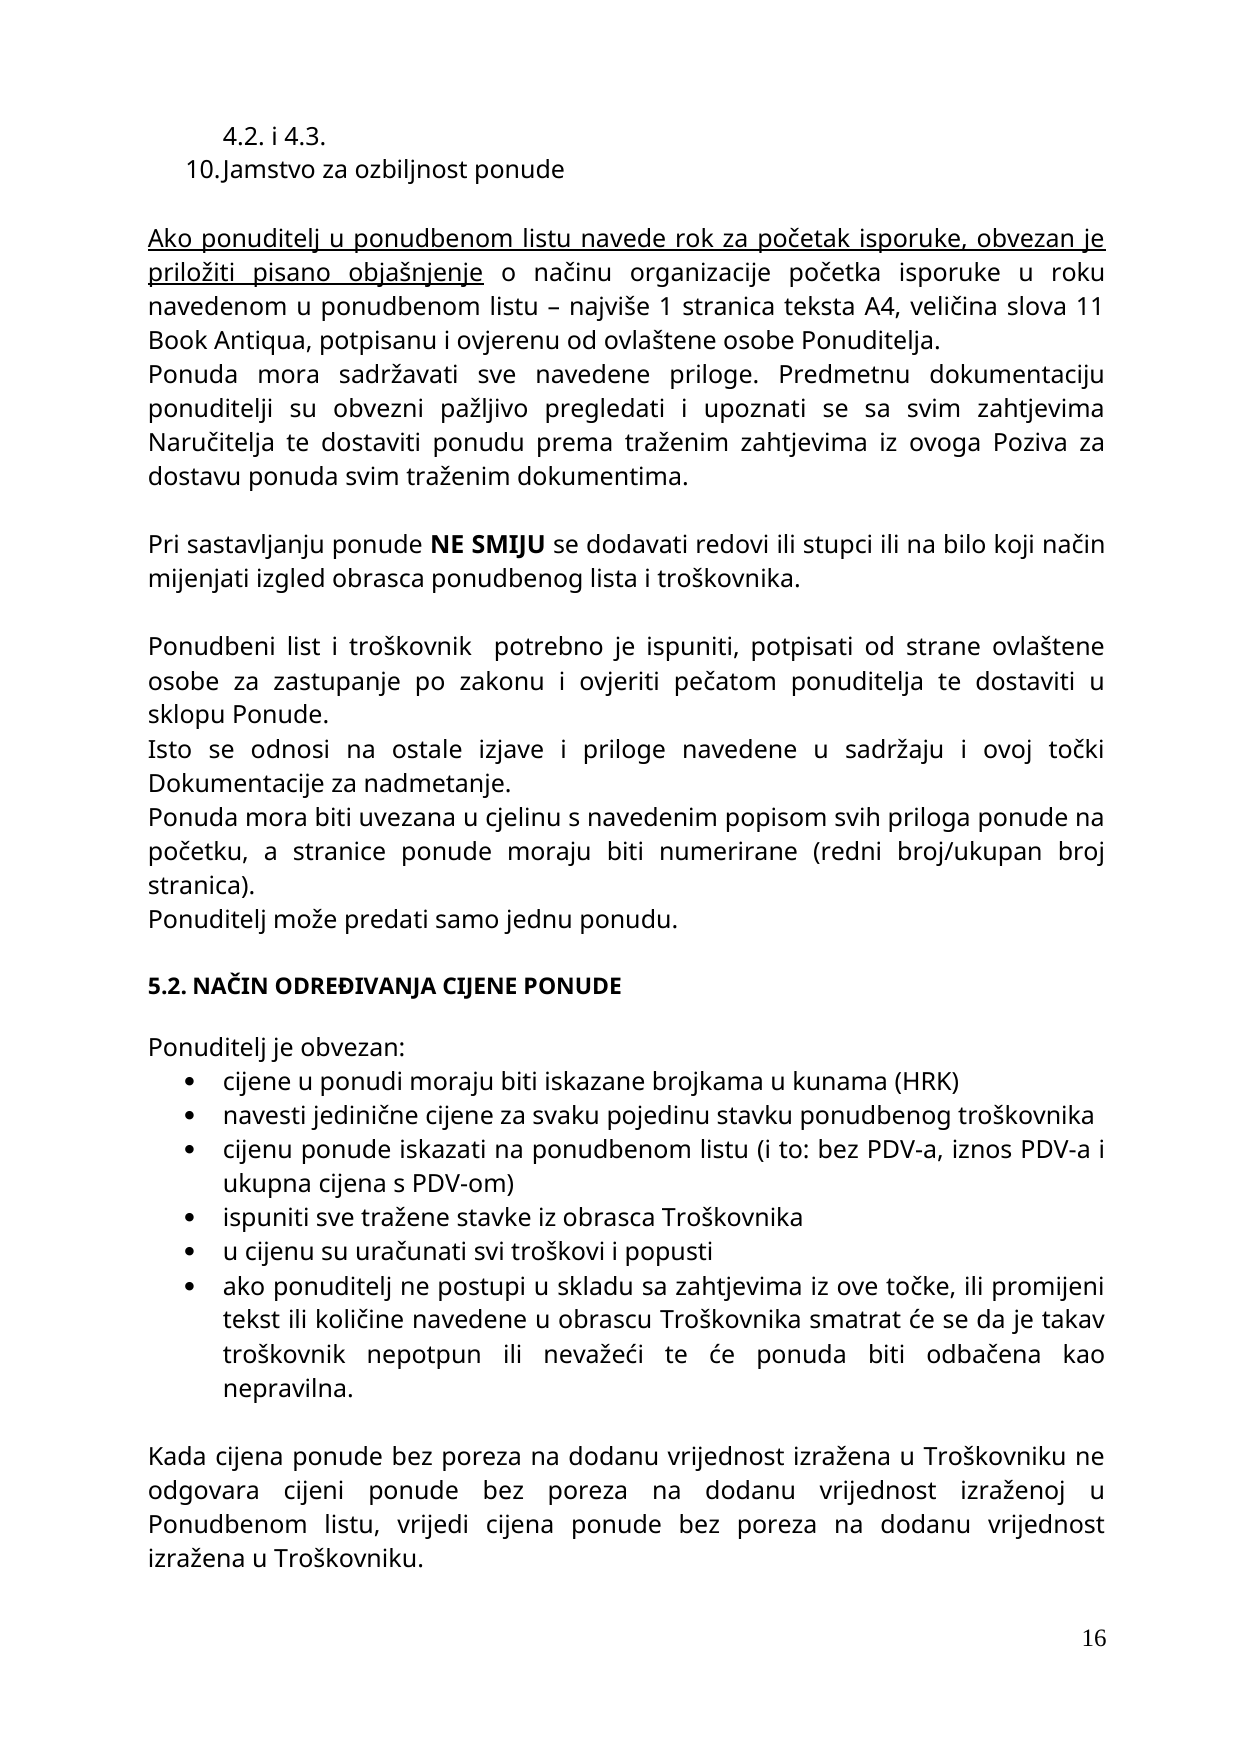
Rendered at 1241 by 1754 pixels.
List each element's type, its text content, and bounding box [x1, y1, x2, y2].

list cijene u ponudi moraju biti iskazane brojkama u kunama (HRK) [185, 1064, 1106, 1098]
list ispuniti sve tražene stavke iz obrasca Troškovnika [185, 1200, 1106, 1234]
list Ponudbeni list i troškovnik potrebno je ispuniti, potpisati od strane ovlaštene osobe za zastupanje po zakonu i ovjeriti pečatom ponuditelja te dostaviti u sklopu Ponude. [148, 629, 1106, 731]
list cijenu ponude iskazati na ponudbenom listu (i to: bez PDV-a, iznos PDV-a i ukupna cijena s PDV-om) [185, 1132, 1106, 1200]
list Ponuditelj može predati samo jednu ponudu. [148, 902, 1106, 936]
list Ponuda mora sadržavati sve navedene priloge. Predmetnu dokumentaciju ponuditelji su obvezni pažljivo pregledati i upoznati se sa svim zahtjevima Naručitelja te dostaviti ponudu prema traženim zahtjevima iz ovoga Poziva za dostavu ponuda svim traženim dokumentima. [148, 357, 1106, 493]
text Ponuditelj je obvezan: [148, 1030, 1106, 1064]
text Ako ponuditelj u ponudbenom listu navede rok za početak isporuke, obvezan je priložiti pisano objašnjenje o načinu organizacije početka isporuke u roku navedenom u ponudbenom listu – najviše 1 stranica teksta A4, veličina slova 11 Book Antiqua, potpisanu i ovjerenu od ovlaštene osobe Ponuditelja. [148, 220, 1106, 249]
list ako ponuditelj ne postupi u skladu sa zahtjevima iz ove točke, ili promijeni tekst ili količine navedene u obrascu Troškovnika smatrat će se da je takav troškovnik nepotpun ili nevažeći te će ponuda biti odbačena kao nepravilna. [185, 1268, 1106, 1404]
text Kada cijena ponude bez poreza na dodanu vrijednost izražena u Troškovniku ne odgovara cijeni ponude bez poreza na dodanu vrijednost izraženoj u Ponudbenom listu, vrijedi cijena ponude bez poreza na dodanu vrijednost izražena u Troškovniku. [148, 1438, 1106, 1575]
text Ako ponuditelj u ponudbenom listu navede rok za početak isporuke, obvezan je priložiti pisano objašnjenje o načinu organizacije početka isporuke u roku navedenom u ponudbenom listu – najviše 1 stranica teksta A4, veličina slova 11 Book Antiqua, potpisanu i ovjerenu od ovlaštene osobe Ponuditelja. [148, 251, 1106, 357]
list Pri sastavljanju ponude NE SMIJU se dodavati redovi ili stupci ili na bilo koji način mijenjati izgled obrasca ponudbenog lista i troškovnika. [148, 527, 1106, 595]
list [185, 118, 1106, 152]
list Ponuda mora biti uvezana u cjelinu s navedenim popisom svih priloga ponude na početku, a stranice ponude moraju biti numerirane (redni broj/ukupan broj stranica). [148, 799, 1106, 902]
subtitle NAČIN ODREĐIVANJA CIJENE PONUDE [148, 970, 1106, 1001]
list Jamstvo za ozbiljnost ponude [185, 152, 1106, 186]
list Isto se odnosi na ostale izjave i priloge navedene u sadržaju i ovoj točki Dokumentacije za nadmetanje. [148, 731, 1106, 799]
list navesti jedinične cijene za svaku pojedinu stavku ponudbenog troškovnika [185, 1098, 1106, 1132]
list u cijenu su uračunati svi troškovi i popusti [185, 1234, 1106, 1268]
